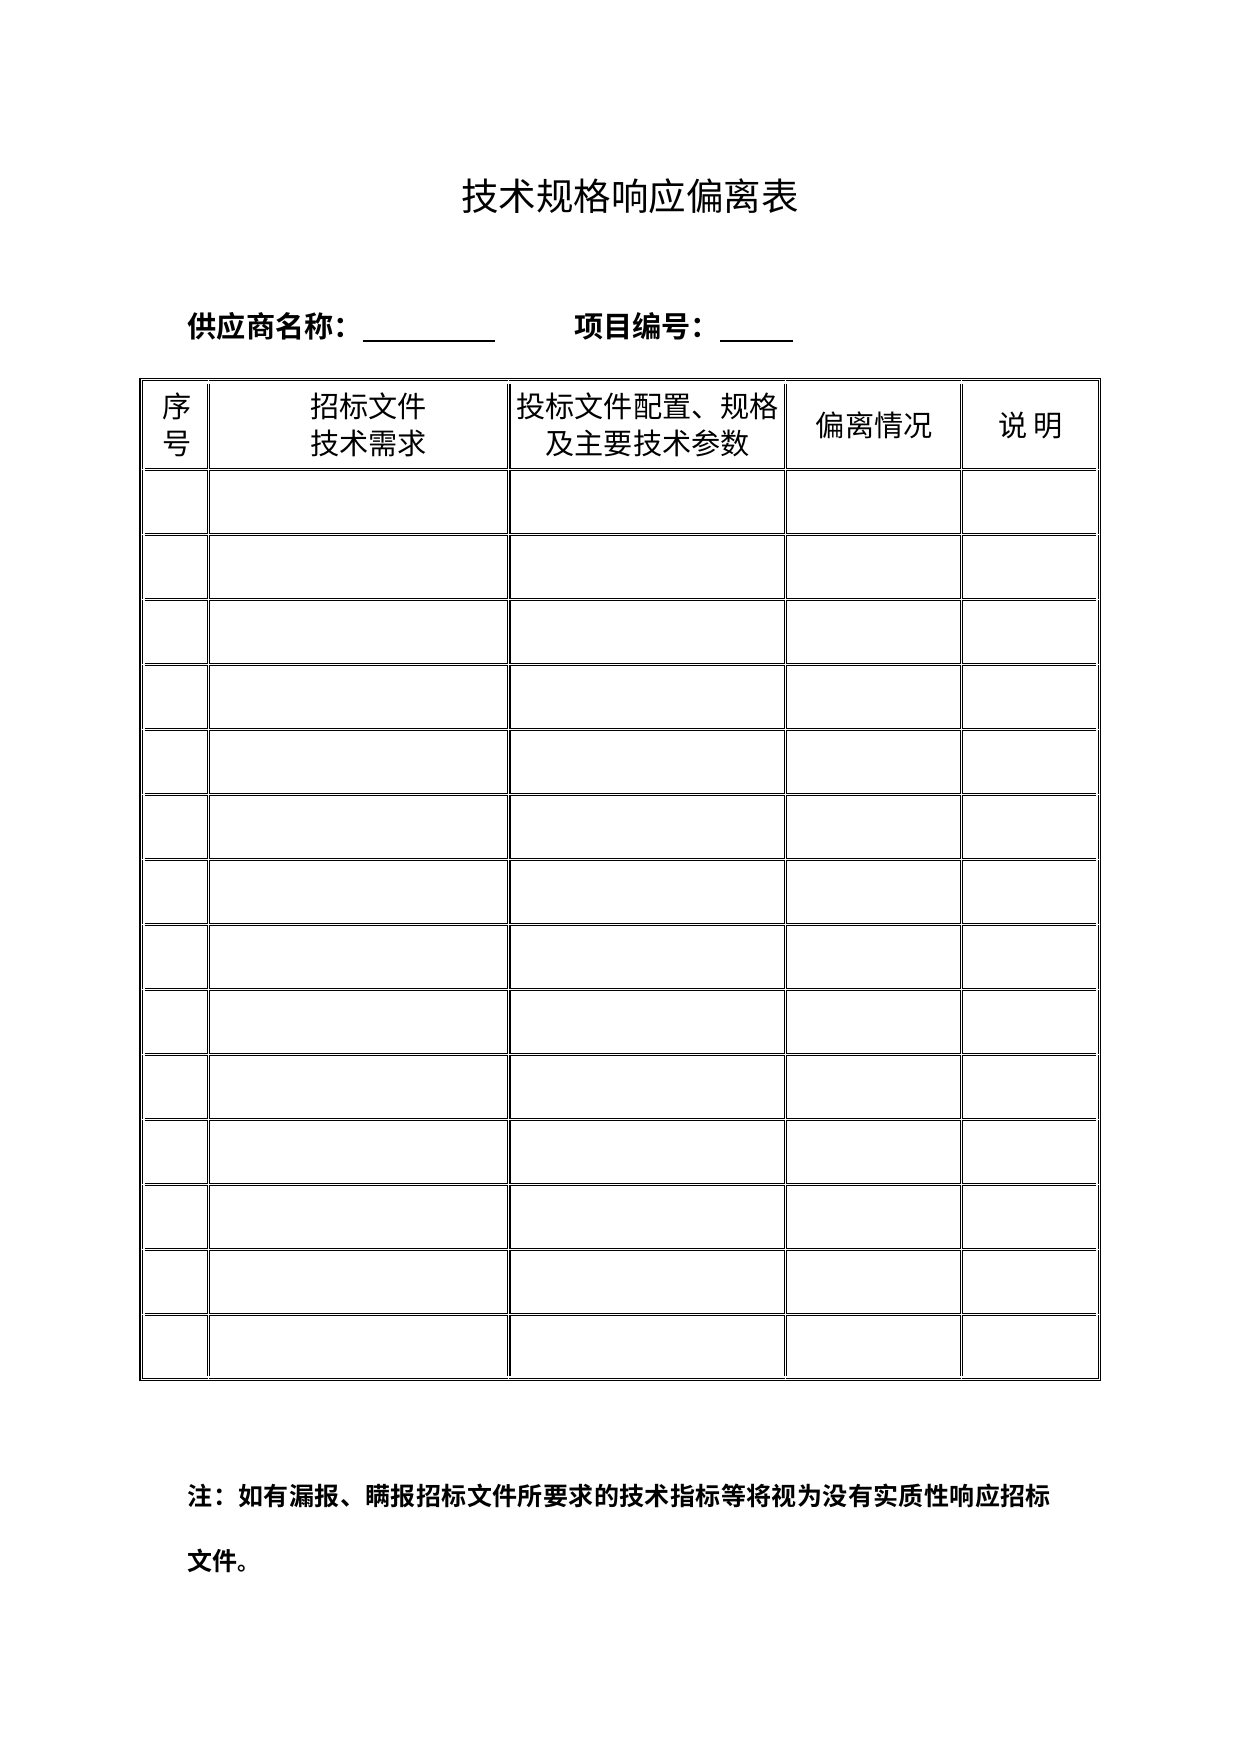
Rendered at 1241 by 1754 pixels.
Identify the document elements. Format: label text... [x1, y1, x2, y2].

table_cell [511, 536, 784, 598]
table_cell [787, 1186, 960, 1248]
table_cell [511, 861, 784, 923]
table_cell [962, 533, 1099, 598]
table_cell [511, 991, 784, 1053]
table_cell [787, 796, 960, 858]
table_cell [511, 926, 784, 988]
table_cell [141, 1053, 208, 1118]
table_cell [787, 1056, 960, 1118]
table_cell [787, 1121, 960, 1183]
table_cell [509, 1313, 786, 1378]
table_cell [210, 536, 507, 598]
text 技术规格响应偏离表 [206, 162, 1053, 227]
table_cell [787, 861, 960, 923]
table_cell [210, 796, 507, 858]
table_cell [511, 1186, 784, 1248]
table_cell [787, 601, 960, 663]
table_cell [210, 861, 507, 923]
table_cell [787, 471, 960, 533]
table_cell [511, 666, 784, 728]
table_header 投标文件配置、规格及主要技术参数 [509, 379, 786, 468]
table_cell [962, 793, 1099, 858]
table_cell [787, 731, 960, 793]
table_cell [141, 468, 208, 533]
table_header 偏离情况 [786, 379, 962, 468]
table_cell [210, 601, 507, 663]
table_header 序号 [143, 381, 208, 468]
table_cell [141, 598, 208, 663]
table_cell [511, 1121, 784, 1183]
table_cell [141, 728, 208, 793]
table_header 说 明 [962, 381, 1098, 468]
table_cell [511, 601, 784, 663]
text 注：如有漏报、瞒报招标文件所要求的技术指标等将视为没有实质性响应招标文件。 [187, 1462, 1053, 1592]
table_cell [962, 598, 1099, 663]
table_cell [210, 666, 507, 728]
table_cell [786, 1313, 962, 1378]
table_cell [962, 728, 1099, 793]
table_cell [141, 1248, 208, 1313]
table_cell [962, 1053, 1099, 1118]
table_cell [141, 1313, 208, 1378]
table_cell [787, 991, 960, 1053]
table_cell [511, 1251, 784, 1313]
table_cell [962, 1118, 1099, 1183]
table_cell [787, 666, 960, 728]
text 供应商名称： 项目编号： [187, 292, 1053, 357]
table_cell [962, 988, 1099, 1053]
table_cell [210, 1186, 507, 1248]
table_cell [962, 923, 1099, 988]
table_cell [511, 1056, 784, 1118]
table_cell [962, 858, 1099, 923]
table_cell [141, 858, 208, 923]
table_cell [210, 1251, 507, 1313]
table_cell [962, 663, 1099, 728]
table_cell [141, 988, 208, 1053]
table_cell [210, 926, 507, 988]
table_cell [210, 1121, 507, 1183]
table_cell [210, 731, 507, 793]
table_cell [210, 471, 507, 533]
table_cell [209, 1313, 509, 1378]
table_cell [141, 533, 208, 598]
table_cell [962, 468, 1099, 533]
table_header 招标文件 技术需求 [209, 379, 509, 468]
table_cell [511, 731, 784, 793]
table_cell [787, 1251, 960, 1313]
table_cell [511, 796, 784, 858]
table_cell [210, 1056, 507, 1118]
table_cell [141, 1118, 208, 1183]
table_cell [511, 471, 784, 533]
table_cell [141, 663, 208, 728]
table_cell [962, 1248, 1099, 1313]
table_cell [787, 536, 960, 598]
table_cell [787, 926, 960, 988]
table_cell [141, 923, 208, 988]
table_cell [210, 991, 507, 1053]
table_cell [141, 793, 208, 858]
table_cell [141, 1183, 208, 1248]
table_cell [962, 1183, 1099, 1248]
table_cell [962, 1313, 1099, 1378]
